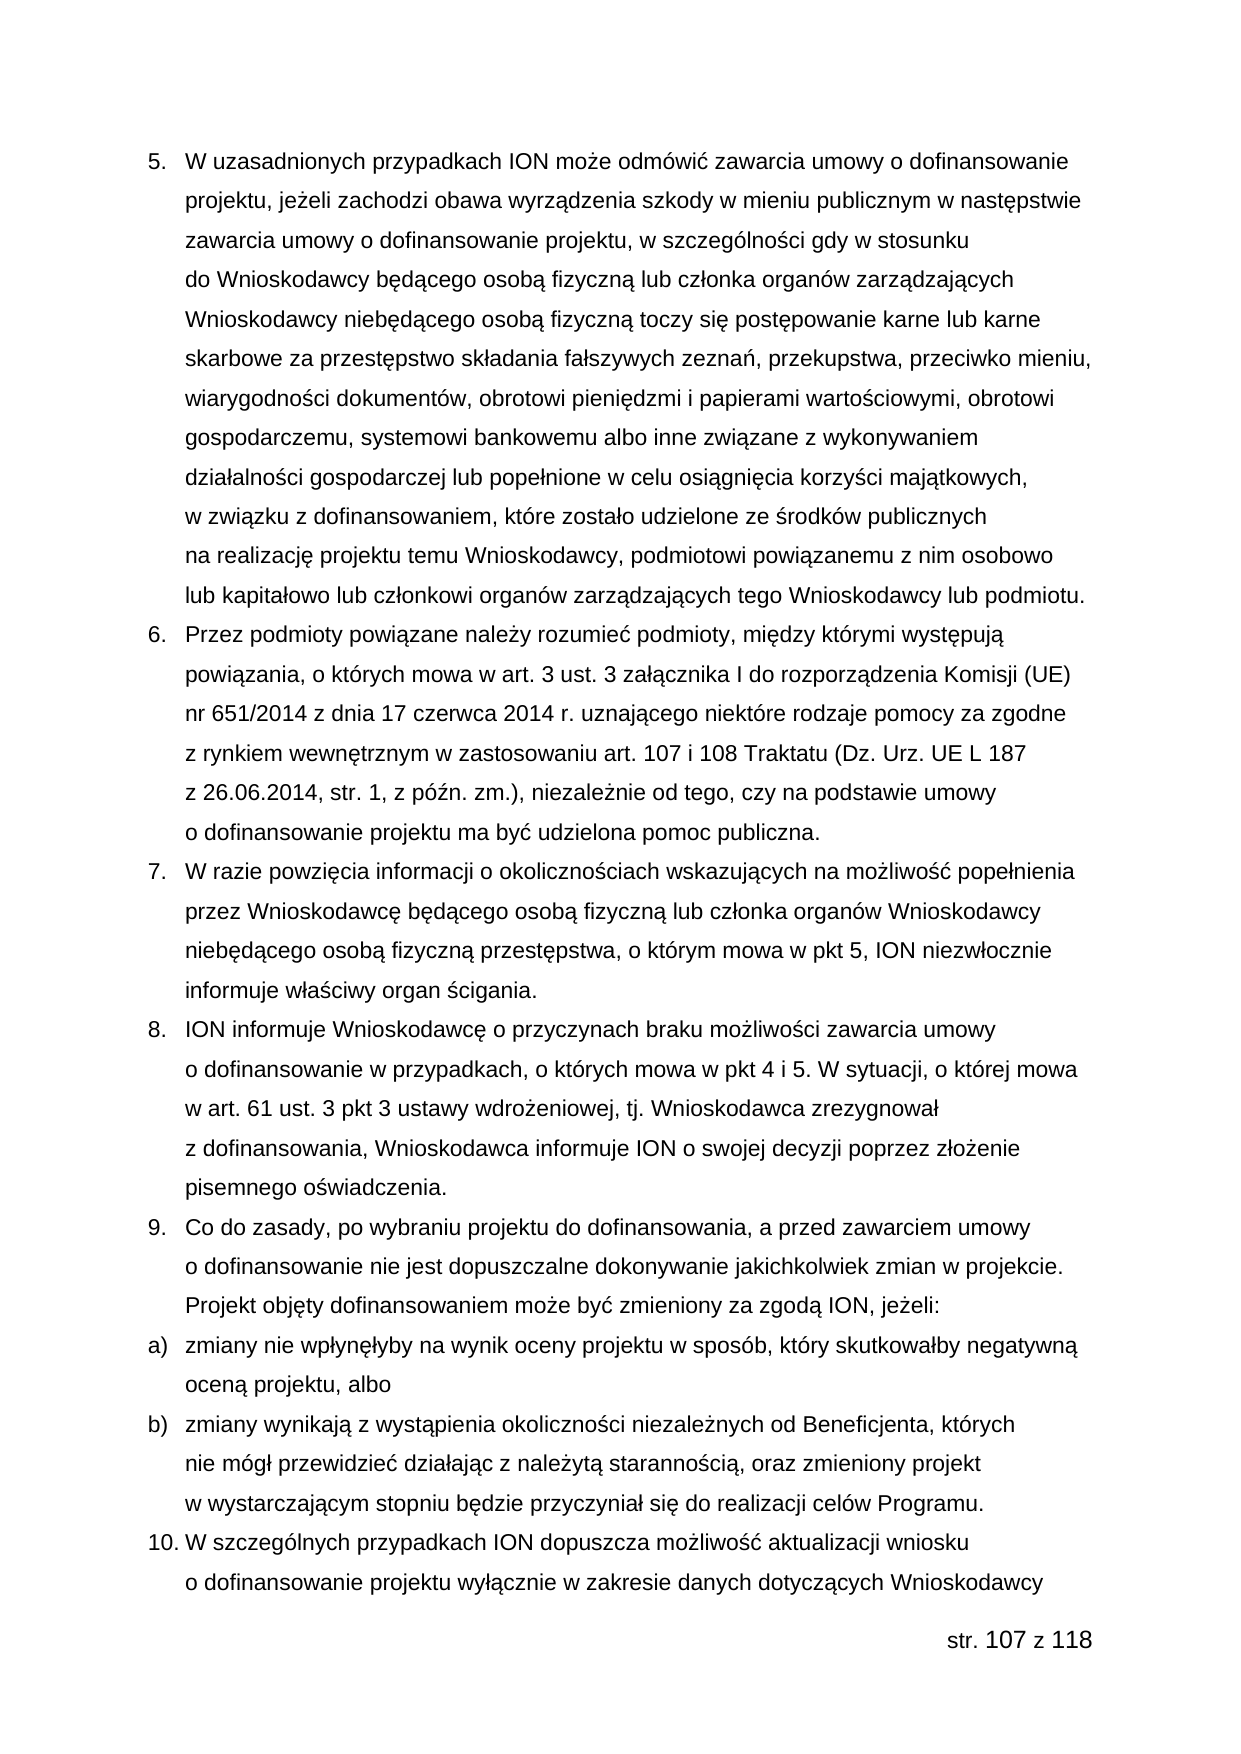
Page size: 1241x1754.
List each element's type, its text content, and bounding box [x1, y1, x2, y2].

list W uzasadnionych przypadkach ION może odmówić zawarcia umowy o dofinansowanie projektu, jeżeli zachodzi obawa wyrządzenia szkody w mieniu publicznym w następstwie zawarcia umowy o dofinansowanie projektu, w szczególności gdy w stosunku do Wnioskodawcy będącego osobą fizyczną lub członka organów zarządzających Wnioskodawcy niebędącego osobą fizyczną toczy się postępowanie karne lub karne skarbowe za przestępstwo składania fałszywych zeznań, przekupstwa, przeciwko mieniu, wiarygodności dokumentów, obrotowi pieniędzmi i papierami wartościowymi, obrotowi gospodarczemu, systemowi bankowemu albo inne związane z wykonywaniem działalności gospodarczej lub popełnione w celu osiągnięcia korzyści majątkowych, w związku z dofinansowaniem, które zostało udzielone ze środków publicznych na realizację projektu temu Wnioskodawcy, podmiotowi powiązanemu z nim osobowo lub kapitałowo lub członkowi organów zarządzających tego Wnioskodawcy lub podmiotu. [148, 148, 1093, 608]
list W razie powzięcia informacji o okolicznościach wskazujących na możliwość popełnienia przez Wnioskodawcę będącego osobą fizyczną lub członka organów Wnioskodawcy niebędącego osobą fizyczną przestępstwa, o którym mowa w pkt 5, ION niezwłocznie informuje właściwy organ ścigania. [148, 858, 1093, 1003]
list zmiany nie wpłynęłyby na wynik oceny projektu w sposób, który skutkowałby negatywną oceną projektu, albo [148, 1332, 1093, 1398]
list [148, 1529, 1093, 1595]
list Co do zasady, po wybraniu projektu do dofinansowania, a przed zawarciem umowy o dofinansowanie nie jest dopuszczalne dokonywanie jakichkolwiek zmian w projekcie. Projekt objęty dofinansowaniem może być zmieniony za zgodą ION, jeżeli: [148, 1213, 1093, 1319]
list ION informuje Wnioskodawcę o przyczynach braku możliwości zawarcia umowy o dofinansowanie w przypadkach, o których mowa w pkt 4 i 5. W sytuacji, o której mowa w art. 61 ust. 3 pkt 3 ustawy wdrożeniowej, tj. Wnioskodawca zrezygnował z dofinansowania, Wnioskodawca informuje ION o swojej decyzji poprzez złożenie pisemnego oświadczenia. [148, 1016, 1093, 1200]
list zmiany wynikają z wystąpienia okoliczności niezależnych od Beneficjenta, których nie mógł przewidzieć działając z należytą starannością, oraz zmieniony projekt w wystarczającym stopniu będzie przyczyniał się do realizacji celów Programu. [148, 1411, 1093, 1516]
list Przez podmioty powiązane należy rozumieć podmioty, między którymi występują powiązania, o których mowa w art. 3 ust. 3 załącznika I do rozporządzenia Komisji (UE) nr 651/2014 z dnia 17 czerwca 2014 r. uznającego niektóre rodzaje pomocy za zgodne z rynkiem wewnętrznym w zastosowaniu art. 107 i 108 Traktatu (Dz. Urz. UE L 187 z 26.06.2014, str. 1, z późn. zm.), niezależnie od tego, czy na podstawie umowy o dofinansowanie projektu ma być udzielona pomoc publiczna. [148, 621, 1093, 845]
